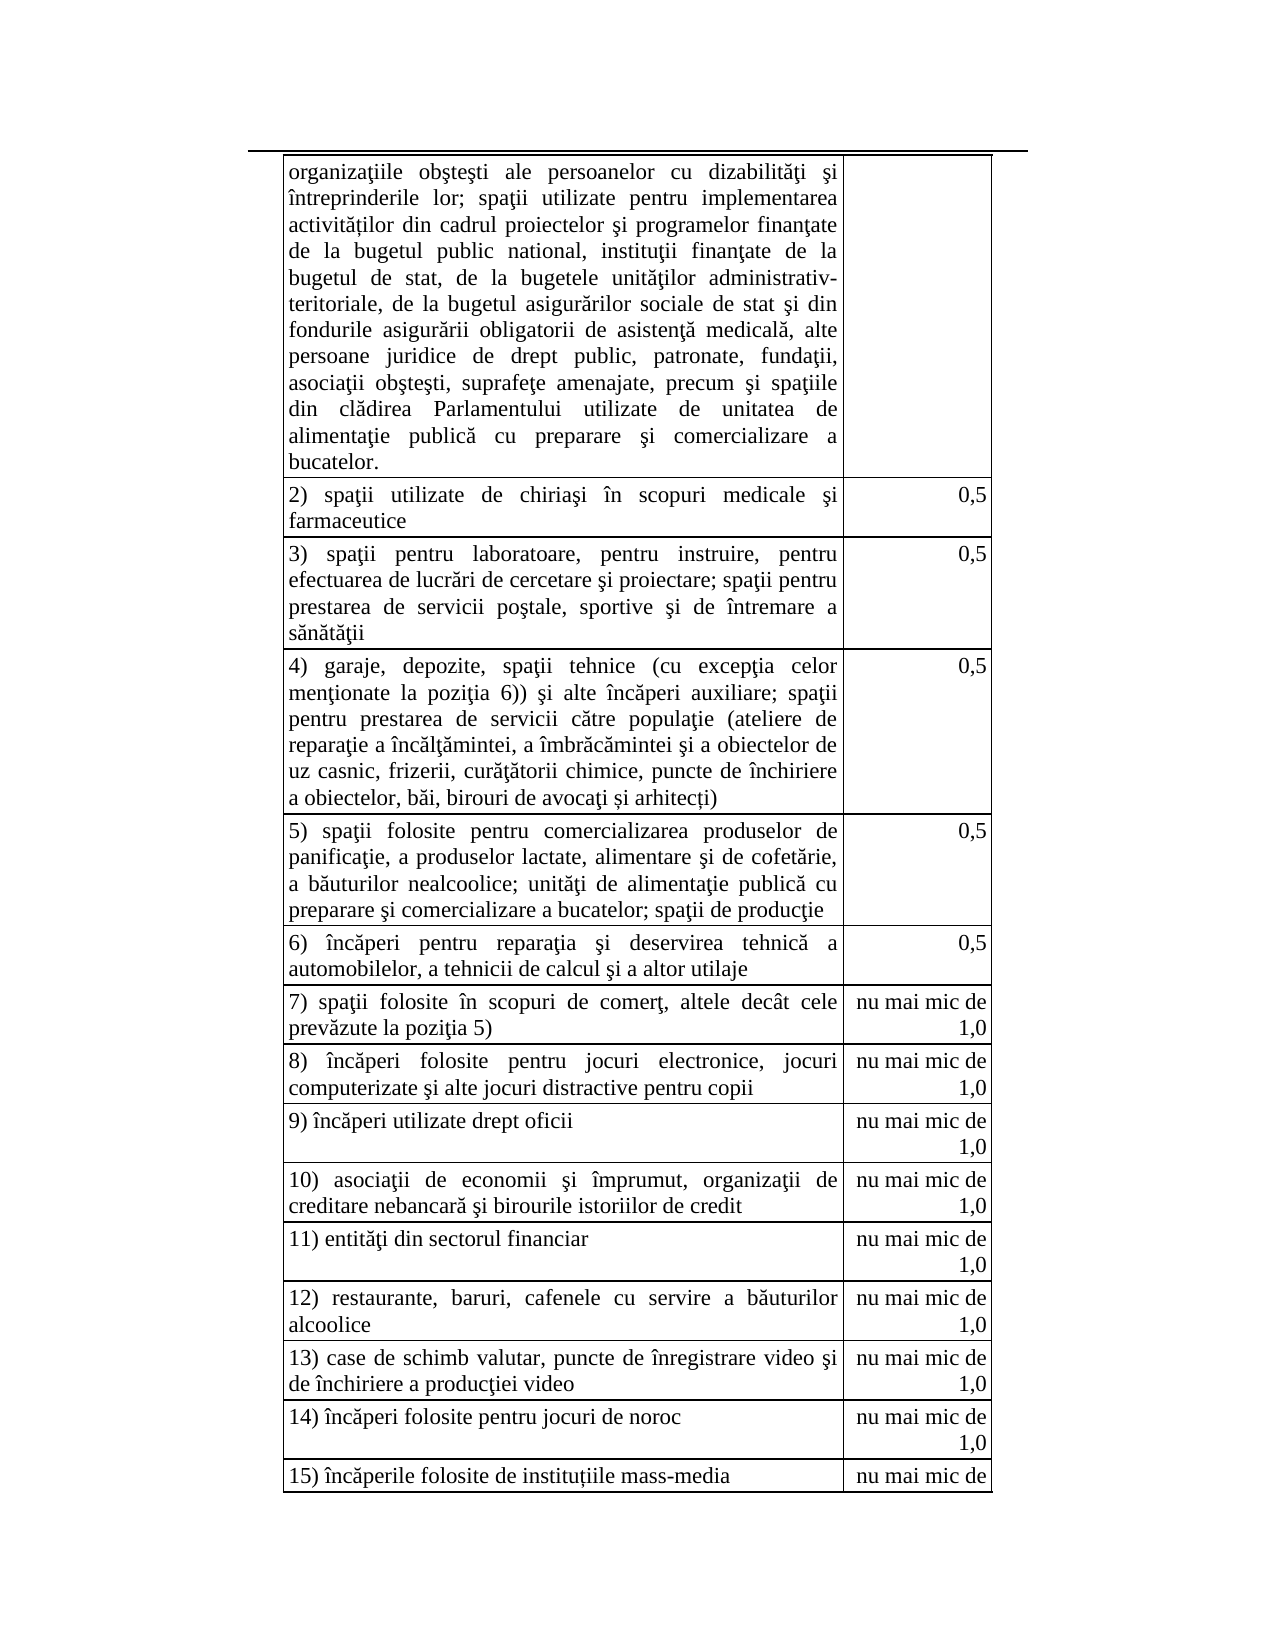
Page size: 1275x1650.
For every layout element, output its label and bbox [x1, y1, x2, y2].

table_cell [248, 152, 1027, 1495]
